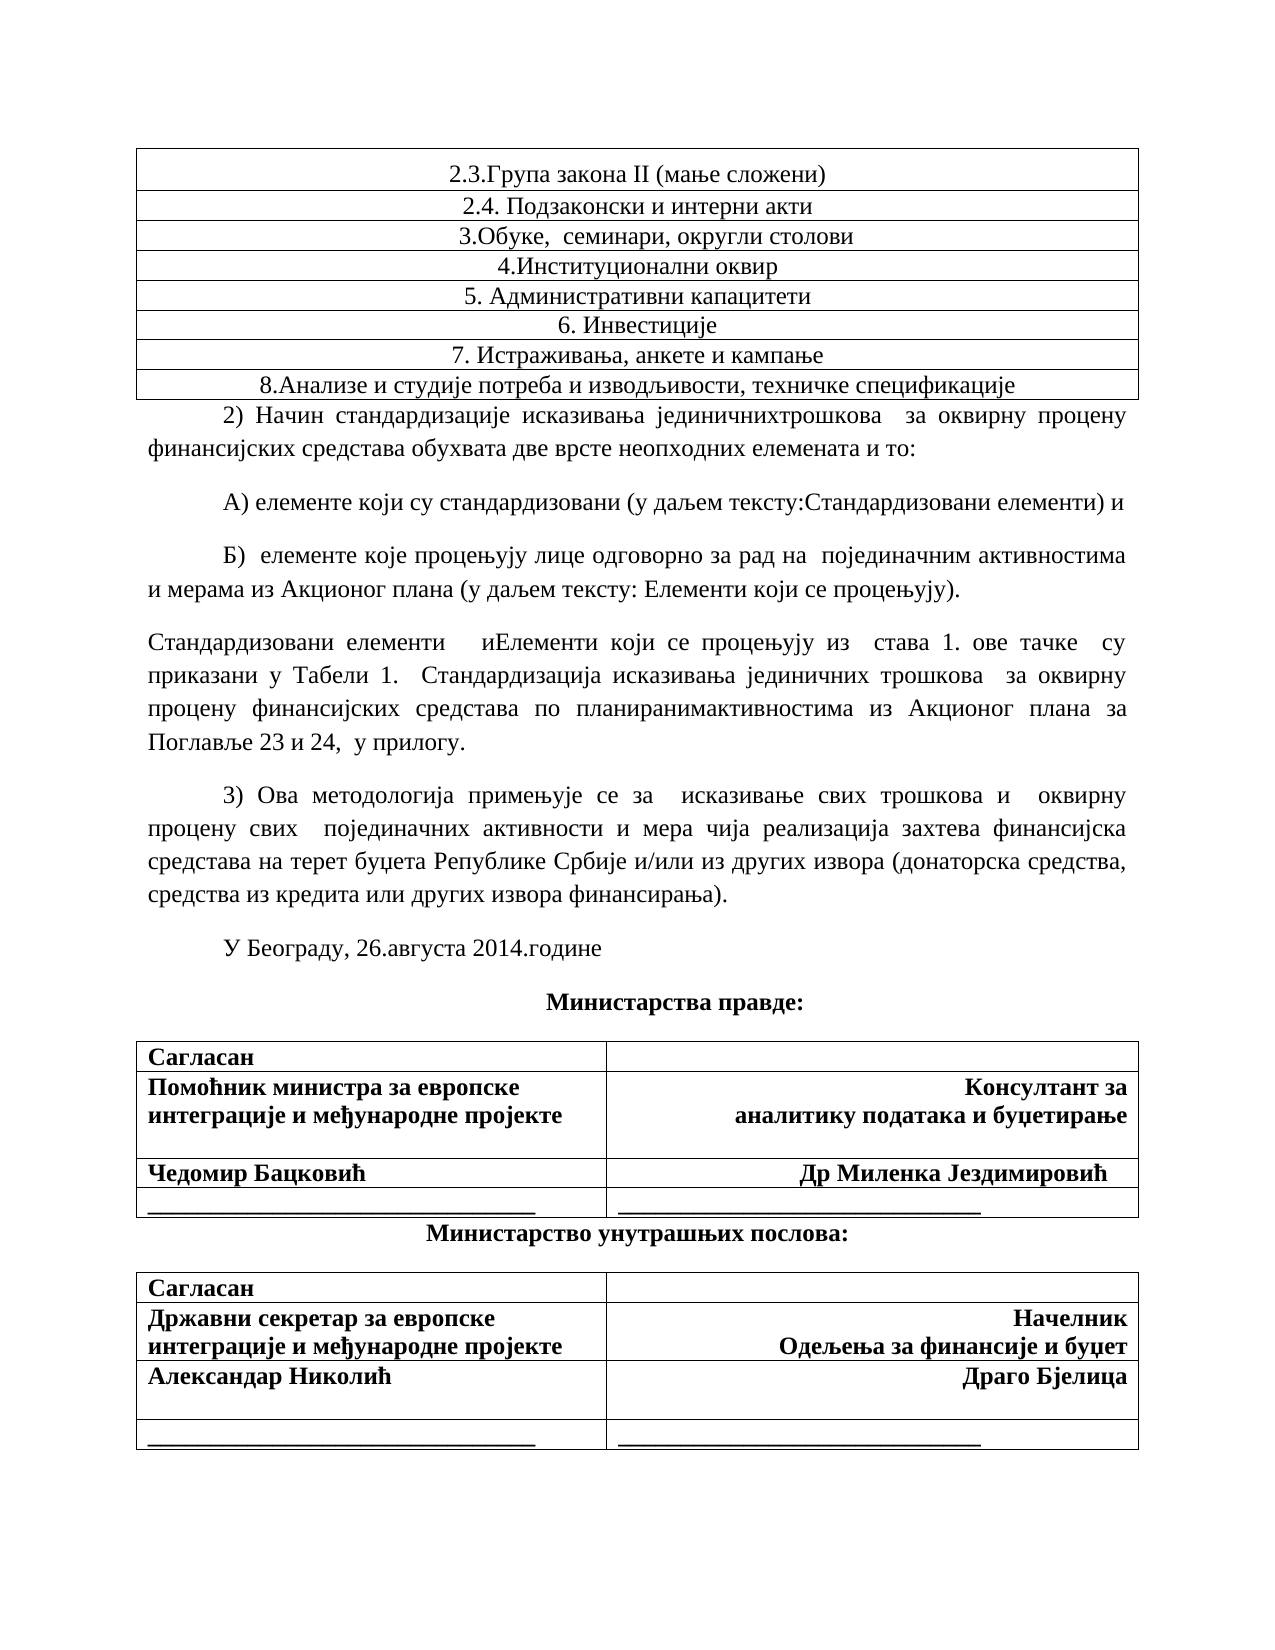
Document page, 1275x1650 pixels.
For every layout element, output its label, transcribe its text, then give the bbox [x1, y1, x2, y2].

table_cell Начелник Одељења за финансије и буџет [607, 1303, 1138, 1360]
text Министарства правде: [148, 987, 1127, 1016]
table_header [607, 1042, 1138, 1071]
table_cell _____________________________ [607, 1188, 1138, 1217]
table_cell _______________________________ [137, 1420, 606, 1448]
table_cell Чедомир Бацковић [137, 1159, 606, 1187]
table_cell Консултант за аналитику података и буџетирање [607, 1072, 1138, 1157]
text Стандардизовани елементи иЕлементи који се процењују из става 1. ове тачке су приказани у Табели 1. Стандардизација исказивања јединичних трошкова за оквирну процену финансијских средстава по планиранимактивностима из Акционог плана за Поглавље 23 и 24, у прилогу. [148, 627, 1127, 755]
table_cell Државни секретар за европске интеграције и међународне пројекте [137, 1303, 606, 1360]
text 3) Ова методологија примењује се за исказивање свих трошкова и оквирну процену свих појединачних активности и мера чија реализација захтева финансијска средстава на терет буџета Републике Србије и/или из других извора (донаторска средства, средства из кредита или других извора финансирања). [148, 780, 1127, 908]
text У Београду, 26.августа 2014.године [148, 933, 1127, 962]
table_cell 3.Обуке, семинари, округли столови [137, 221, 1138, 250]
table_cell Драго Бјелица [607, 1361, 1138, 1419]
table_cell _____________________________ [607, 1420, 1138, 1448]
table_cell 4.Институционални оквир [137, 251, 1138, 280]
table_cell Др Миленка Јездимировић [607, 1159, 1138, 1187]
table_header [607, 1273, 1138, 1302]
table_cell 2.3.Група закона II (мање сложени) [137, 149, 1138, 190]
table_cell 6. Инвестиције [137, 311, 1138, 339]
table_cell 5. Административни капацитети [137, 281, 1138, 309]
text 2) Начин стандардизације исказивања јединичнихтрошкова за оквирну процену финансијских средстава обухвата две врсте неопходних елемената и то: [148, 400, 1127, 462]
table_cell 2.4. Подзаконски и интерни акти [137, 191, 1138, 220]
text Б) елементе које процењују лице одговорно за рад на појединачним активностима и мерама из Акционог плана (у даљем тексту: Елементи који се процењују). [148, 541, 1127, 602]
table_header Сагласан [137, 1042, 606, 1071]
table_header Сагласан [137, 1273, 606, 1302]
text А) елементе који су стандардизовани (у даљем тексту:Стандардизовани елементи) и [148, 487, 1127, 516]
table_cell 7. Истраживања, анкете и кампање [137, 340, 1138, 369]
table_cell _______________________________ [137, 1188, 606, 1217]
table_cell Александар Николић [137, 1361, 606, 1419]
table_cell 8.Анализе и студије потреба и изводљивости, техничке спецификације [137, 370, 1138, 399]
text Министарство унутрашњих послова: [148, 1218, 1127, 1247]
table_cell Помоћник министра за европске интеграције и међународне пројекте [137, 1072, 606, 1157]
